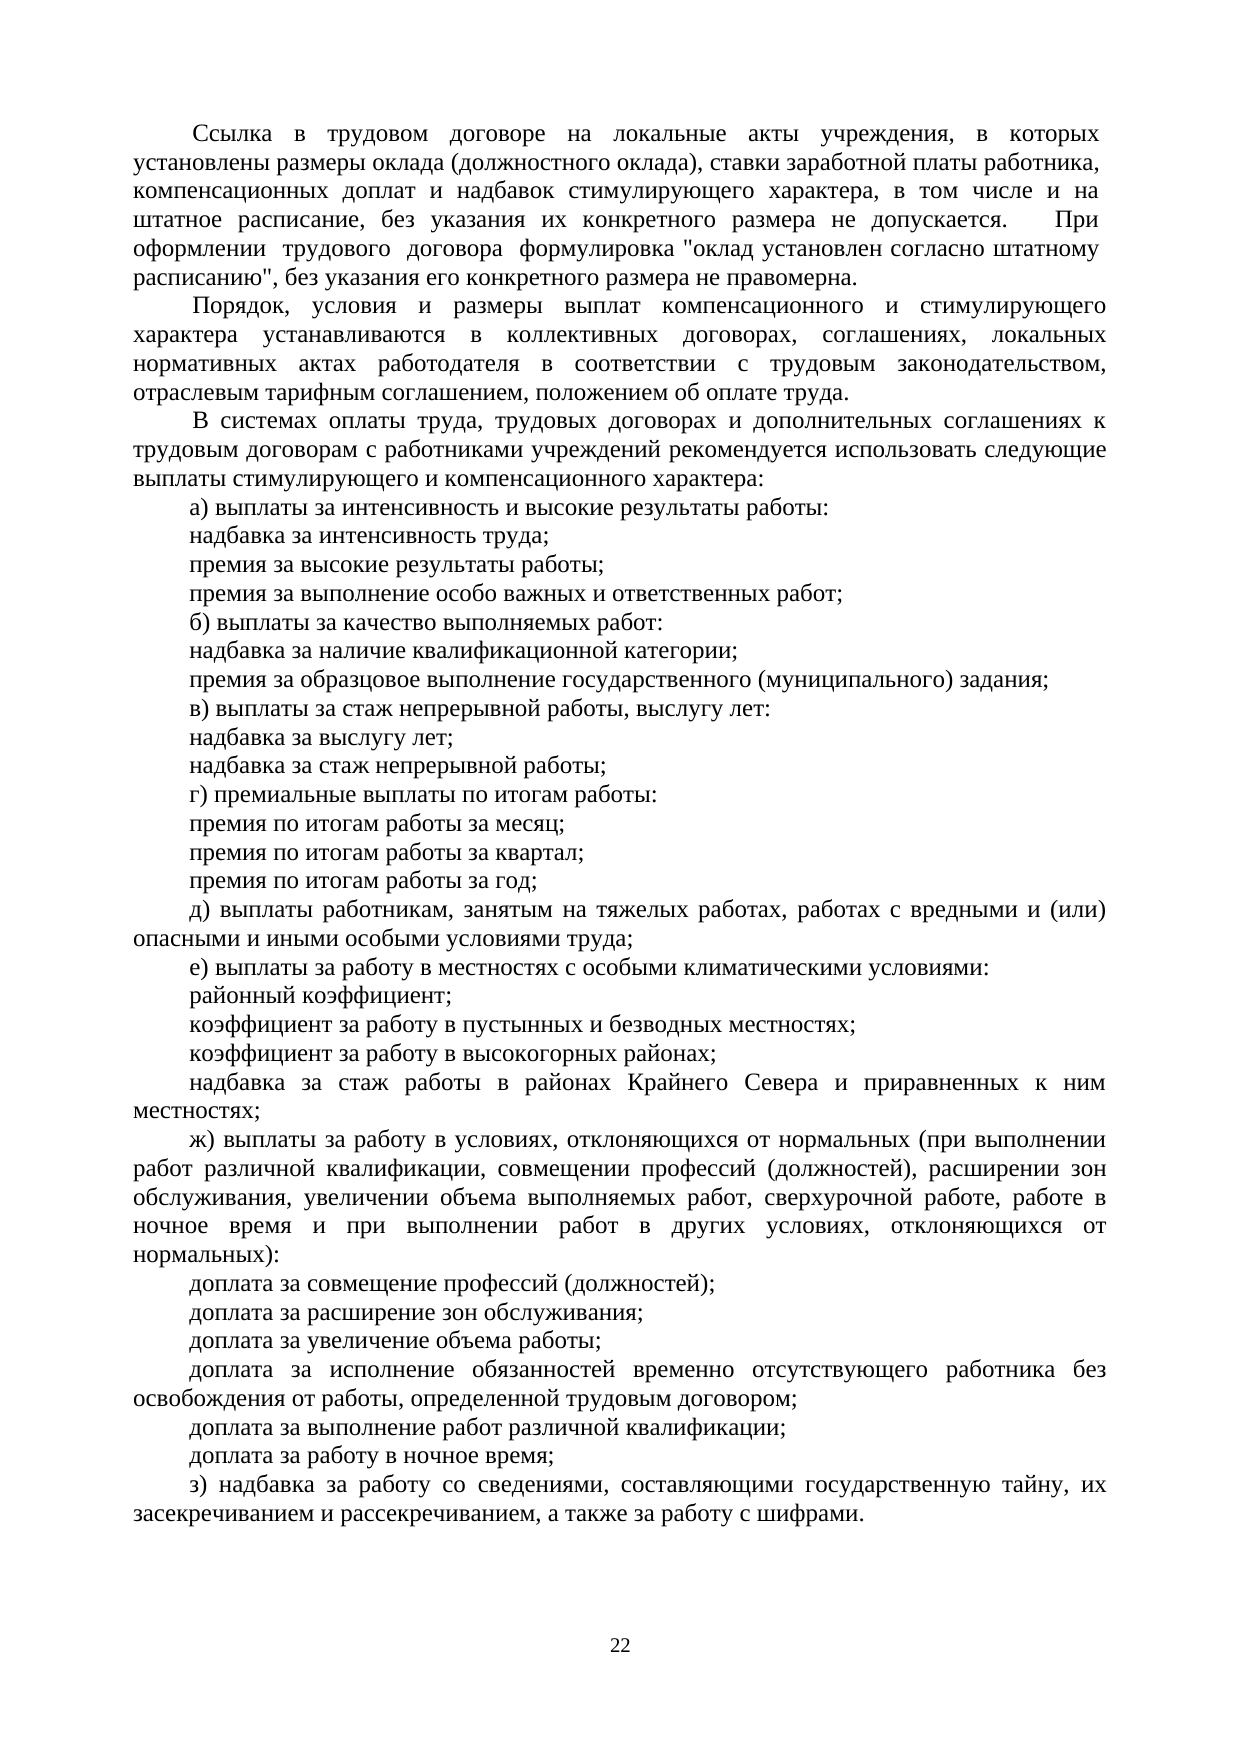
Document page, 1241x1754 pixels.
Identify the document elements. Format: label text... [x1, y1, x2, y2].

text надбавка за стаж непрерывной работы; [133, 751, 1107, 779]
text Порядок, условия и размеры выплат компенсационного и стимулирующего характера устанавливаются в коллективных договорах, соглашениях, локальных нормативных актах работодателя в соответствии с трудовым законодательством, отраслевым тарифным соглашением, положением об оплате труда. [133, 291, 1107, 406]
text доплата за исполнение обязанностей временно отсутствующего работника без освобождения от работы, определенной трудовым договором; [133, 1354, 1107, 1412]
text доплата за выполнение работ различной квалификации; [133, 1412, 1107, 1441]
text д) выплаты работникам, занятым на тяжелых работах, работах с вредными и (или) опасными и иными особыми условиями труда; [133, 894, 1107, 952]
text коэффициент за работу в высокогорных районах; [133, 1038, 1107, 1067]
text премия за выполнение особо важных и ответственных работ; [133, 578, 1107, 607]
text з) надбавка за работу со сведениями, составляющими государственную тайну, их засекречиванием и рассекречиванием, а также за работу с шифрами. [133, 1469, 1107, 1527]
text в) выплаты за стаж непрерывной работы, выслугу лет: [133, 693, 1107, 722]
text доплата за работу в ночное время; [133, 1441, 1107, 1469]
text а) выплаты за интенсивность и высокие результаты работы: [133, 492, 1107, 521]
text ж) выплаты за работу в условиях, отклоняющихся от нормальных (при выполнении работ различной квалификации, совмещении профессий (должностей), расширении зон обслуживания, увеличении объема выполняемых работ, сверхурочной работе, работе в ночное время и при выполнении работ в других условиях, отклоняющихся от нормальных): [133, 1124, 1107, 1268]
text доплата за расширение зон обслуживания; [133, 1297, 1107, 1326]
text е) выплаты за работу в местностях с особыми климатическими условиями: [133, 952, 1107, 981]
text районный коэффициент; [133, 981, 1107, 1009]
text доплата за совмещение профессий (должностей); [133, 1268, 1107, 1297]
text надбавка за интенсивность труда; [133, 521, 1107, 549]
text премия за высокие результаты работы; [133, 549, 1107, 578]
text премия за образцовое выполнение государственного (муниципального) задания; [133, 664, 1107, 693]
text В системах оплаты труда, трудовых договорах и дополнительных соглашениях к трудовым договорам с работниками учреждений рекомендуется использовать следующие выплаты стимулирующего и компенсационного характера: [133, 406, 1107, 492]
text б) выплаты за качество выполняемых работ: [133, 607, 1107, 636]
text г) премиальные выплаты по итогам работы: [133, 779, 1107, 808]
text надбавка за наличие квалификационной категории; [133, 636, 1107, 664]
text премия по итогам работы за год; [133, 866, 1107, 894]
text Ссылка в трудовом договоре на локальные акты учреждения, в которых установлены размеры оклада (должностного оклада), ставки заработной платы работника, компенсационных доплат и надбавок стимулирующего характера, в том числе и на штатное расписание, без указания их конкретного размера не допускается. При оформлении трудового договора формулировка "оклад установлен согласно штатному расписанию", без указания его конкретного размера не правомерна. [133, 118, 1100, 291]
text доплата за увеличение объема работы; [133, 1326, 1107, 1354]
text премия по итогам работы за месяц; [133, 808, 1107, 837]
text коэффициент за работу в пустынных и безводных местностях; [133, 1009, 1107, 1038]
text надбавка за выслугу лет; [133, 722, 1107, 751]
text надбавка за стаж работы в районах Крайнего Севера и приравненных к ним местностях; [133, 1067, 1107, 1124]
text премия по итогам работы за квартал; [133, 837, 1107, 866]
